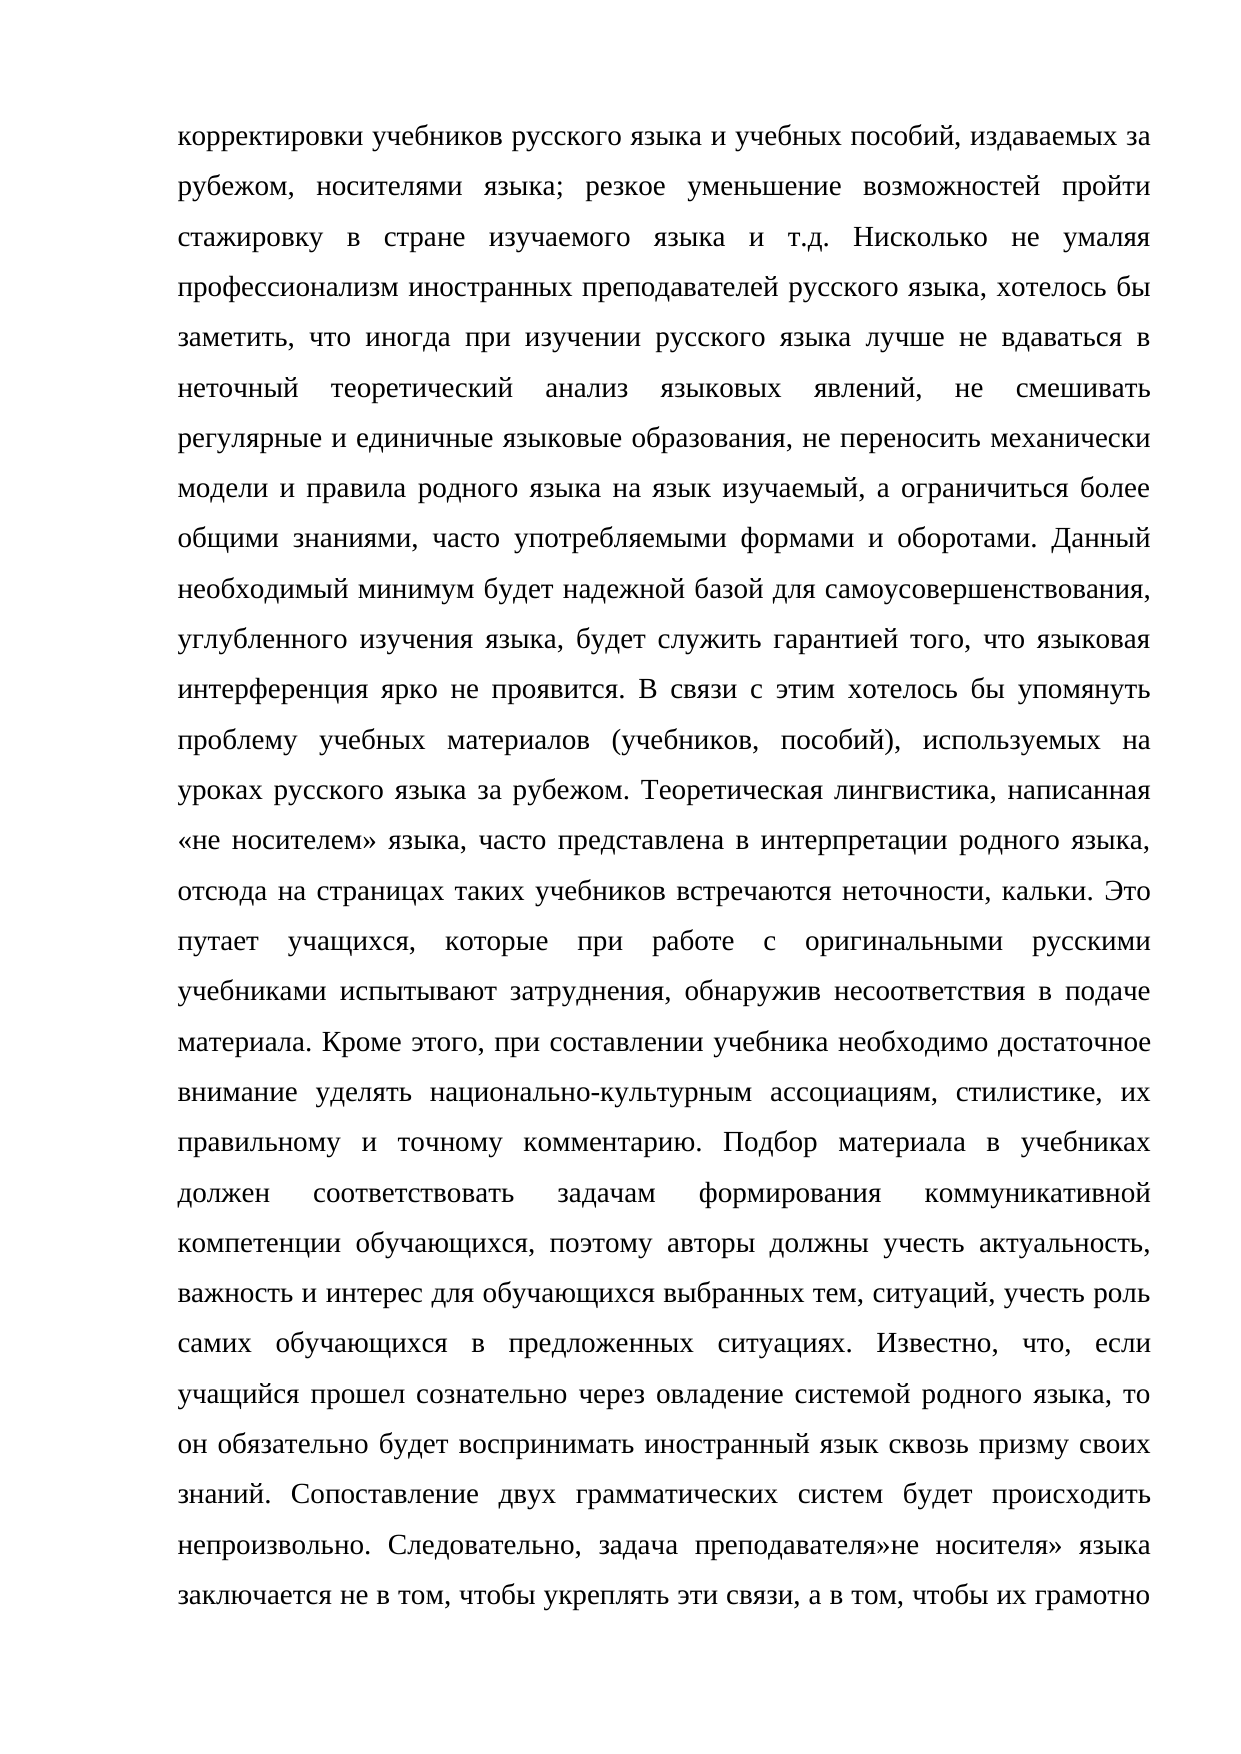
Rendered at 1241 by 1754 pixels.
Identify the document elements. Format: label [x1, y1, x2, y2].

text [177, 118, 1152, 1611]
